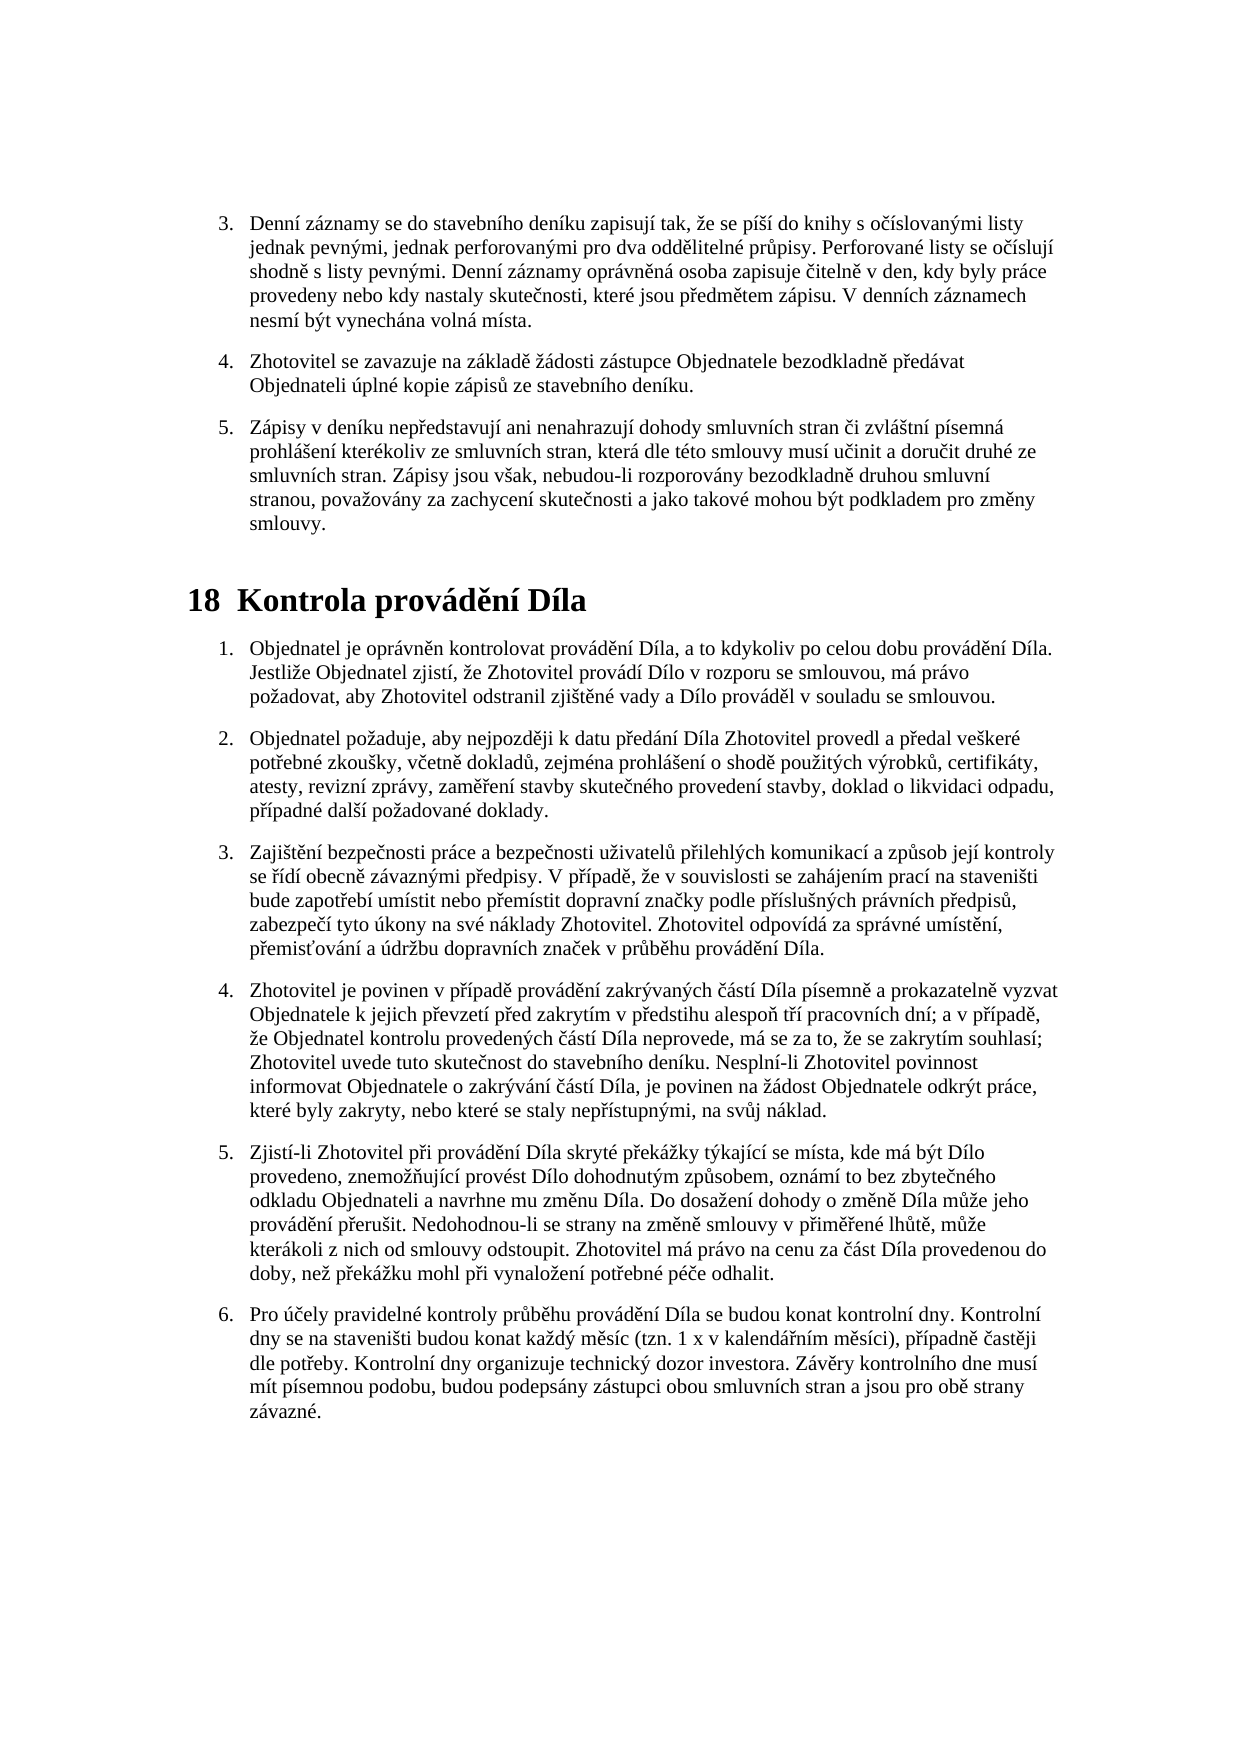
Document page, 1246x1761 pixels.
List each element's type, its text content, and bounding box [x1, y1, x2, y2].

list 3. Zajištění bezpečnosti práce a bezpečnosti uživatelů přilehlých komunikací a způsob její kontroly se řídí obecně závaznými předpisy. V případě, že v souvislosti se zahájením prací na staveništi bude zapotřebí umístit nebo přemístit dopravní značky podle příslušných právních předpisů, zabezpečí tyto úkony na své náklady Zhotovitel. Zhotovitel odpovídá za správné umístění, přemisťování a údržbu dopravních značek v průběhu provádění Díla. [218, 840, 1059, 960]
list 4. Zhotovitel je povinen v případě provádění zakrývaných částí Díla písemně a prokazatelně vyzvat Objednatele k jejich převzetí před zakrytím v předstihu alespoň tří pracovních dní; a v případě, že Objednatel kontrolu provedených částí Díla neprovede, má se za to, že se zakrytím souhlasí; Zhotovitel uvede tuto skutečnost do stavebního deníku. Nesplní-li Zhotovitel povinnost informovat Objednatele o zakrývání částí Díla, je povinen na žádost Objednatele odkrýt práce, které byly zakryty, nebo které se staly nepřístupnými, na svůj náklad. [218, 978, 1059, 1122]
list 2. Objednatel požaduje, aby nejpozději k datu předání Díla Zhotovitel provedl a předal veškeré potřebné zkoušky, včetně dokladů, zejména prohlášení o shodě použitých výrobků, certifikáty, atesty, revizní zprávy, zaměření stavby skutečného provedení stavby, doklad o likvidaci odpadu, případné další požadované doklady. [218, 726, 1059, 822]
list 5. Zjistí-li Zhotovitel při provádění Díla skryté překážky týkající se místa, kde má být Dílo provedeno, znemožňující provést Dílo dohodnutým způsobem, oznámí to bez zbytečného odkladu Objednateli a navrhne mu změnu Díla. Do dosažení dohody o změně Díla může jeho provádění přerušit. Nedohodnou-li se strany na změně smlouvy v přiměřené lhůtě, může kterákoli z nich od smlouvy odstoupit. Zhotovitel má právo na cenu za část Díla provedenou do doby, než překážku mohl při vynaložení potřebné péče odhalit. [218, 1140, 1059, 1284]
list 1. Objednatel je oprávněn kontrolovat provádění Díla, a to kdykoliv po celou dobu provádění Díla. Jestliže Objednatel zjistí, že Zhotovitel provádí Dílo v rozporu se smlouvou, má právo požadovat, aby Zhotovitel odstranil zjištěné vady a Dílo prováděl v souladu se smlouvou. [218, 636, 1059, 708]
list 4. Zhotovitel se zavazuje na základě žádosti zástupce Objednatele bezodkladně předávat Objednateli úplné kopie zápisů ze stavebního deníku. [218, 349, 1059, 397]
subtitle 18 Kontrola provádění Díla [187, 580, 1059, 618]
list 6. Pro účely pravidelné kontroly průběhu provádění Díla se budou konat kontrolní dny. Kontrolní dny se na staveništi budou konat každý měsíc (tzn. 1 x v kalendářním měsíci), případně častěji dle potřeby. Kontrolní dny organizuje technický dozor investora. Závěry kontrolního dne musí mít písemnou podobu, budou podepsány zástupci obou smluvních stran a jsou pro obě strany závazné. [218, 1302, 1059, 1423]
list 5. Zápisy v deníku nepředstavují ani nenahrazují dohody smluvních stran či zvláštní písemná prohlášení kterékoliv ze smluvních stran, která dle této smlouvy musí učinit a doručit druhé ze smluvních stran. Zápisy jsou však, nebudou-li rozporovány bezodkladně druhou smluvní stranou, považovány za zachycení skutečnosti a jako takové mohou být podkladem pro změny smlouvy. [218, 415, 1059, 535]
list 3. Denní záznamy se do stavebního deníku zapisují tak, že se píší do knihy s očíslovanými listy jednak pevnými, jednak perforovanými pro dva oddělitelné průpisy. Perforované listy se očíslují shodně s listy pevnými. Denní záznamy oprávněná osoba zapisuje čitelně v den, kdy byly práce provedeny nebo kdy nastaly skutečnosti, které jsou předmětem zápisu. V denních záznamech nesmí být vynechána volná místa. [218, 211, 1059, 332]
